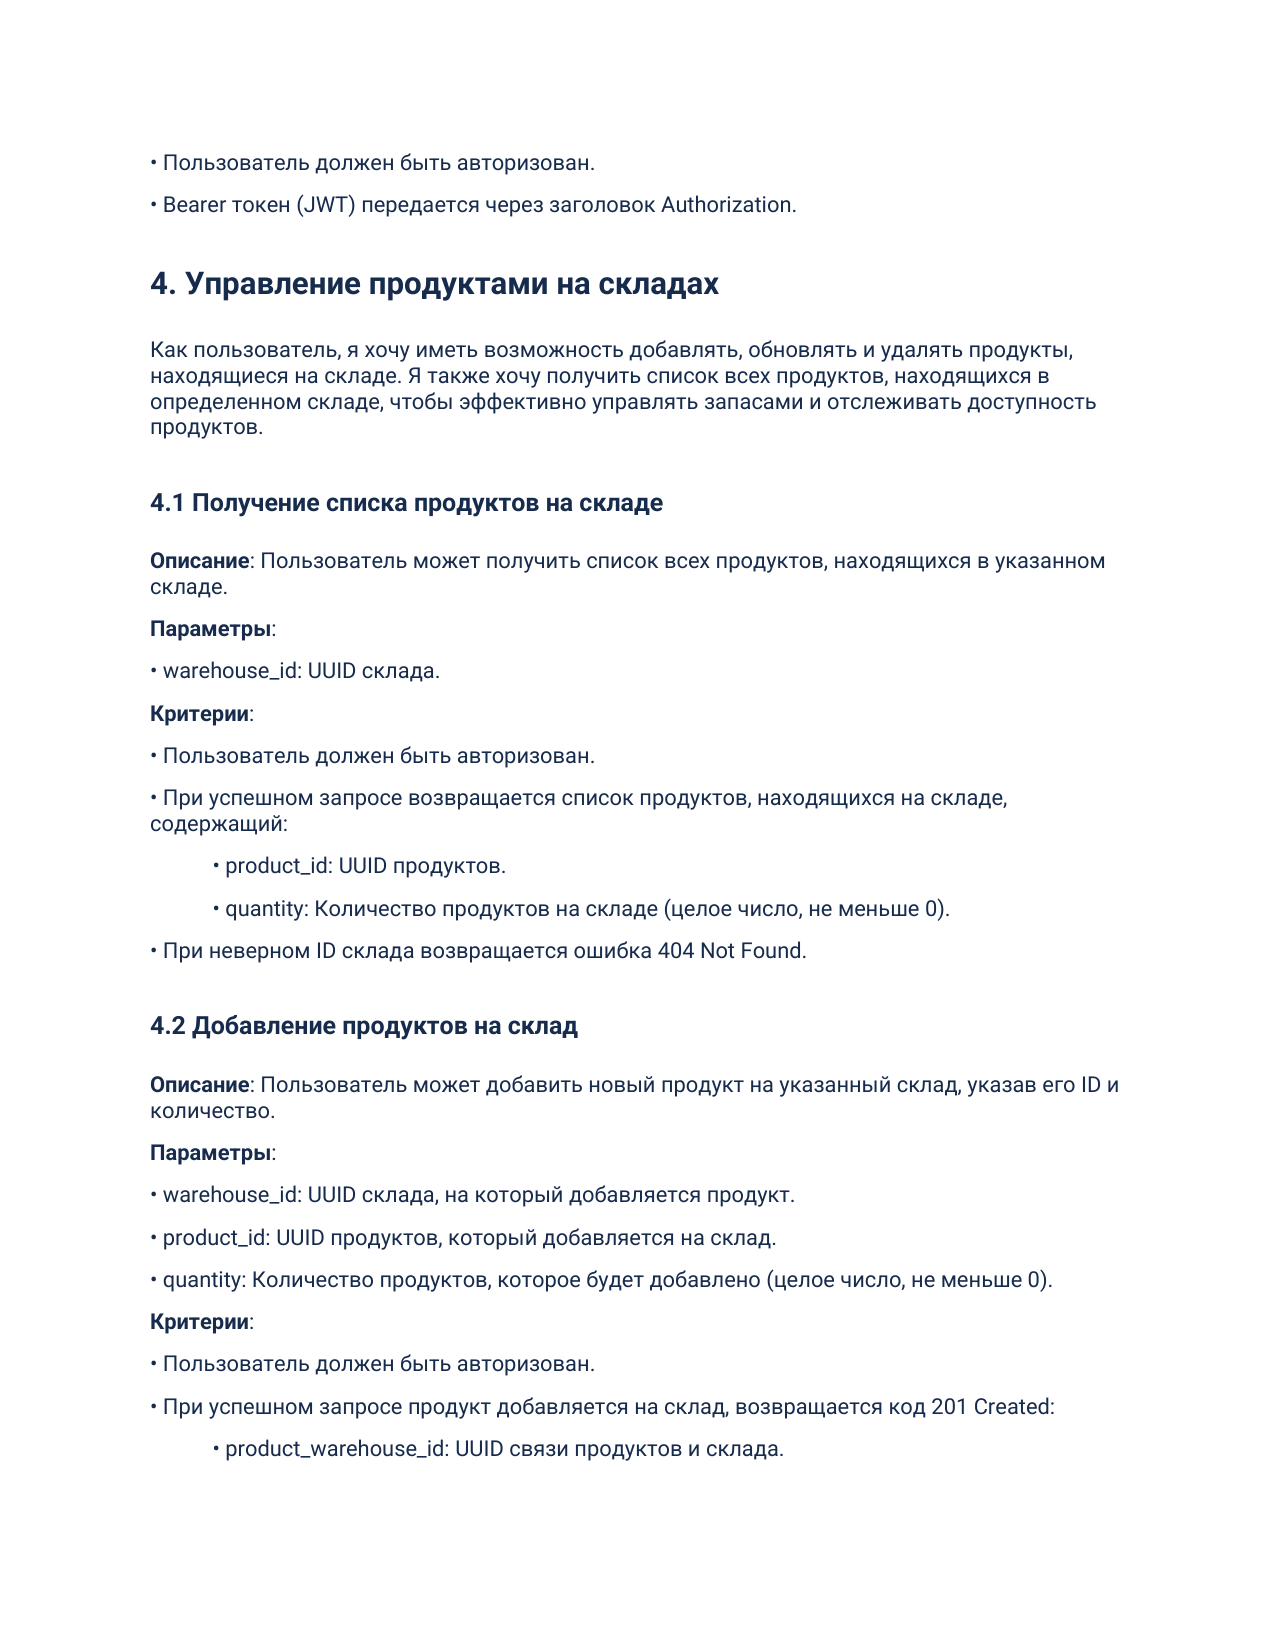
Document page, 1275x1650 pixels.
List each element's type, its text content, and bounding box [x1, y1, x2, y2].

text • Пользователь должен быть авторизован. [150, 1351, 1125, 1377]
subtitle 4. Управление продуктами на складах [150, 266, 1125, 302]
text • При успешном запросе возвращается список продуктов, находящихся на складе, содержащий: [150, 786, 1125, 837]
text Как пользователь, я хочу иметь возможность добавлять, обновлять и удалять продукты, находящиеся на складе. Я также хочу получить список всех продуктов, находящихся в определенном складе, чтобы эффективно управлять запасами и отслеживать доступность продуктов. [150, 337, 1125, 440]
text • product_warehouse_id: UUID связи продуктов и склада. [212, 1436, 1125, 1462]
text • Bearer токен (JWT) передается через заголовок Authorization. [150, 192, 1125, 218]
text Параметры: [150, 1140, 1125, 1166]
text • quantity: Количество продуктов на складе (целое число, не меньше 0). [212, 896, 1125, 921]
text Критерии: [150, 701, 1125, 727]
text • warehouse_id: UUID склада. [150, 659, 1125, 684]
text Критерии: [150, 1309, 1125, 1335]
text • При неверном ID склада возвращается ошибка 404 Not Found. [150, 938, 1125, 964]
text • Пользователь должен быть авторизован. [150, 743, 1125, 769]
text Параметры: [150, 616, 1125, 642]
text • quantity: Количество продуктов, которое будет добавлено (целое число, не меньше 0). [150, 1267, 1125, 1292]
text • product_id: UUID продуктов. [212, 853, 1125, 879]
text Описание: Пользователь может добавить новый продукт на указанный склад, указав его ID и количество. [150, 1072, 1125, 1123]
subtitle 4.1 Получение списка продуктов на складе [150, 488, 1125, 517]
subtitle 4.2 Добавление продуктов на склад [150, 1012, 1125, 1041]
text • product_id: UUID продуктов, который добавляется на склад. [150, 1224, 1125, 1250]
text • При успешном запросе продукт добавляется на склад, возвращается код 201 Created: [150, 1394, 1125, 1419]
text • warehouse_id: UUID склада, на который добавляется продукт. [150, 1182, 1125, 1208]
text • Пользователь должен быть авторизован. [150, 150, 1125, 176]
text Описание: Пользователь может получить список всех продуктов, находящихся в указанном складе. [150, 548, 1125, 600]
